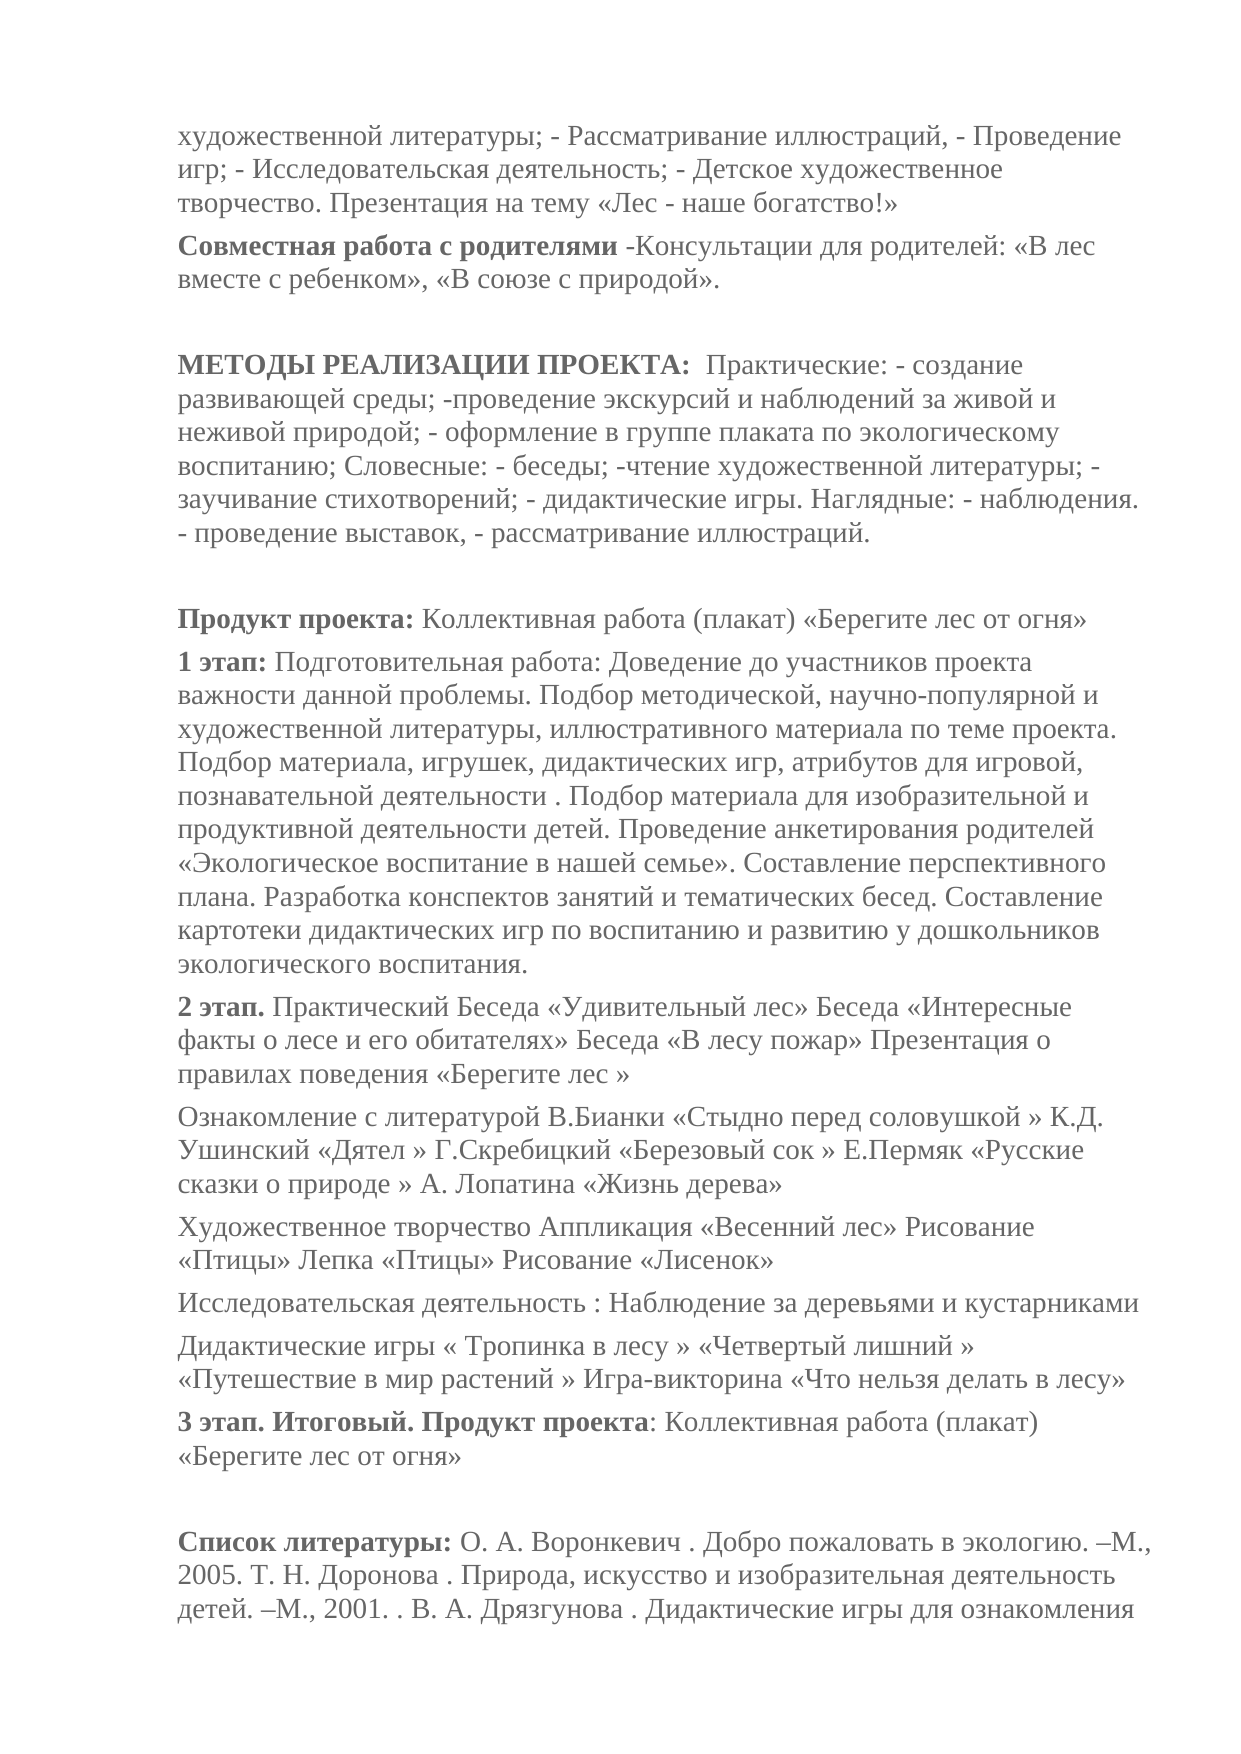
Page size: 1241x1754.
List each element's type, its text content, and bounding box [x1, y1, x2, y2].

text Исследовательская деятельность : Наблюдение за деревьями и кустарниками [177, 1285, 1152, 1319]
text Художественное творчество Аппликация «Весенний лес» Рисование «Птицы» Лепка «Птицы» Рисование «Лисенок» [177, 1209, 1152, 1276]
text Дидактические игры « Тропинка в лесу » «Четвертый лишний » «Путешествие в мир растений » Игра-викторина «Что нельзя делать в лесу» [177, 1328, 1152, 1395]
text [177, 1524, 1152, 1624]
text Продукт проекта: Коллективная работа (плакат) «Берегите лес от огня» [177, 601, 1152, 634]
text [177, 118, 1152, 219]
text МЕТОДЫ РЕАЛИЗАЦИИ ПРОЕКТА: Практические: - создание развивающей среды; -проведение экскурсий и наблюдений за живой и неживой природой; - оформление в группе плаката по экологическому воспитанию; Словесные: - беседы; -чтение художественной литературы; -заучивание стихотворений; - дидактические игры. Наглядные: - наблюдения. - проведение выставок, - рассматривание иллюстраций. [177, 347, 1152, 549]
text 2 этап. Практический Беседа «Удивительный лес» Беседа «Интересные факты о лесе и его обитателях» Беседа «В лесу пожар» Презентация о правилах поведения «Берегите лес » [177, 989, 1152, 1089]
text Ознакомление с литературой В.Бианки «Стыдно перед соловушкой » К.Д. Ушинский «Дятел » Г.Скребицкий «Березовый сок » Е.Пермяк «Русские сказки о природе » А. Лопатина «Жизнь дерева» [177, 1099, 1152, 1199]
text 1 этап: Подготовительная работа: Доведение до участников проекта важности данной проблемы. Подбор методической, научно-популярной и художественной литературы, иллюстративного материала по теме проекта. Подбор материала, игрушек, дидактических игр, атрибутов для игровой, познавательной деятельности . Подбор материала для изобразительной и продуктивной деятельности детей. Проведение анкетирования родителей «Экологическое воспитание в нашей семье». Составление перспективного плана. Разработка конспектов занятий и тематических бесед. Составление картотеки дидактических игр по воспитанию и развитию у дошкольников экологического воспитания. [177, 644, 1152, 979]
text Совместная работа с родителями -Консультации для родителей: «В лес вместе с ребенком», «В союзе с природой». [177, 228, 1152, 295]
text 3 этап. Итоговый. Продукт проекта: Коллективная работа (плакат) «Берегите лес от огня» [177, 1404, 1152, 1472]
